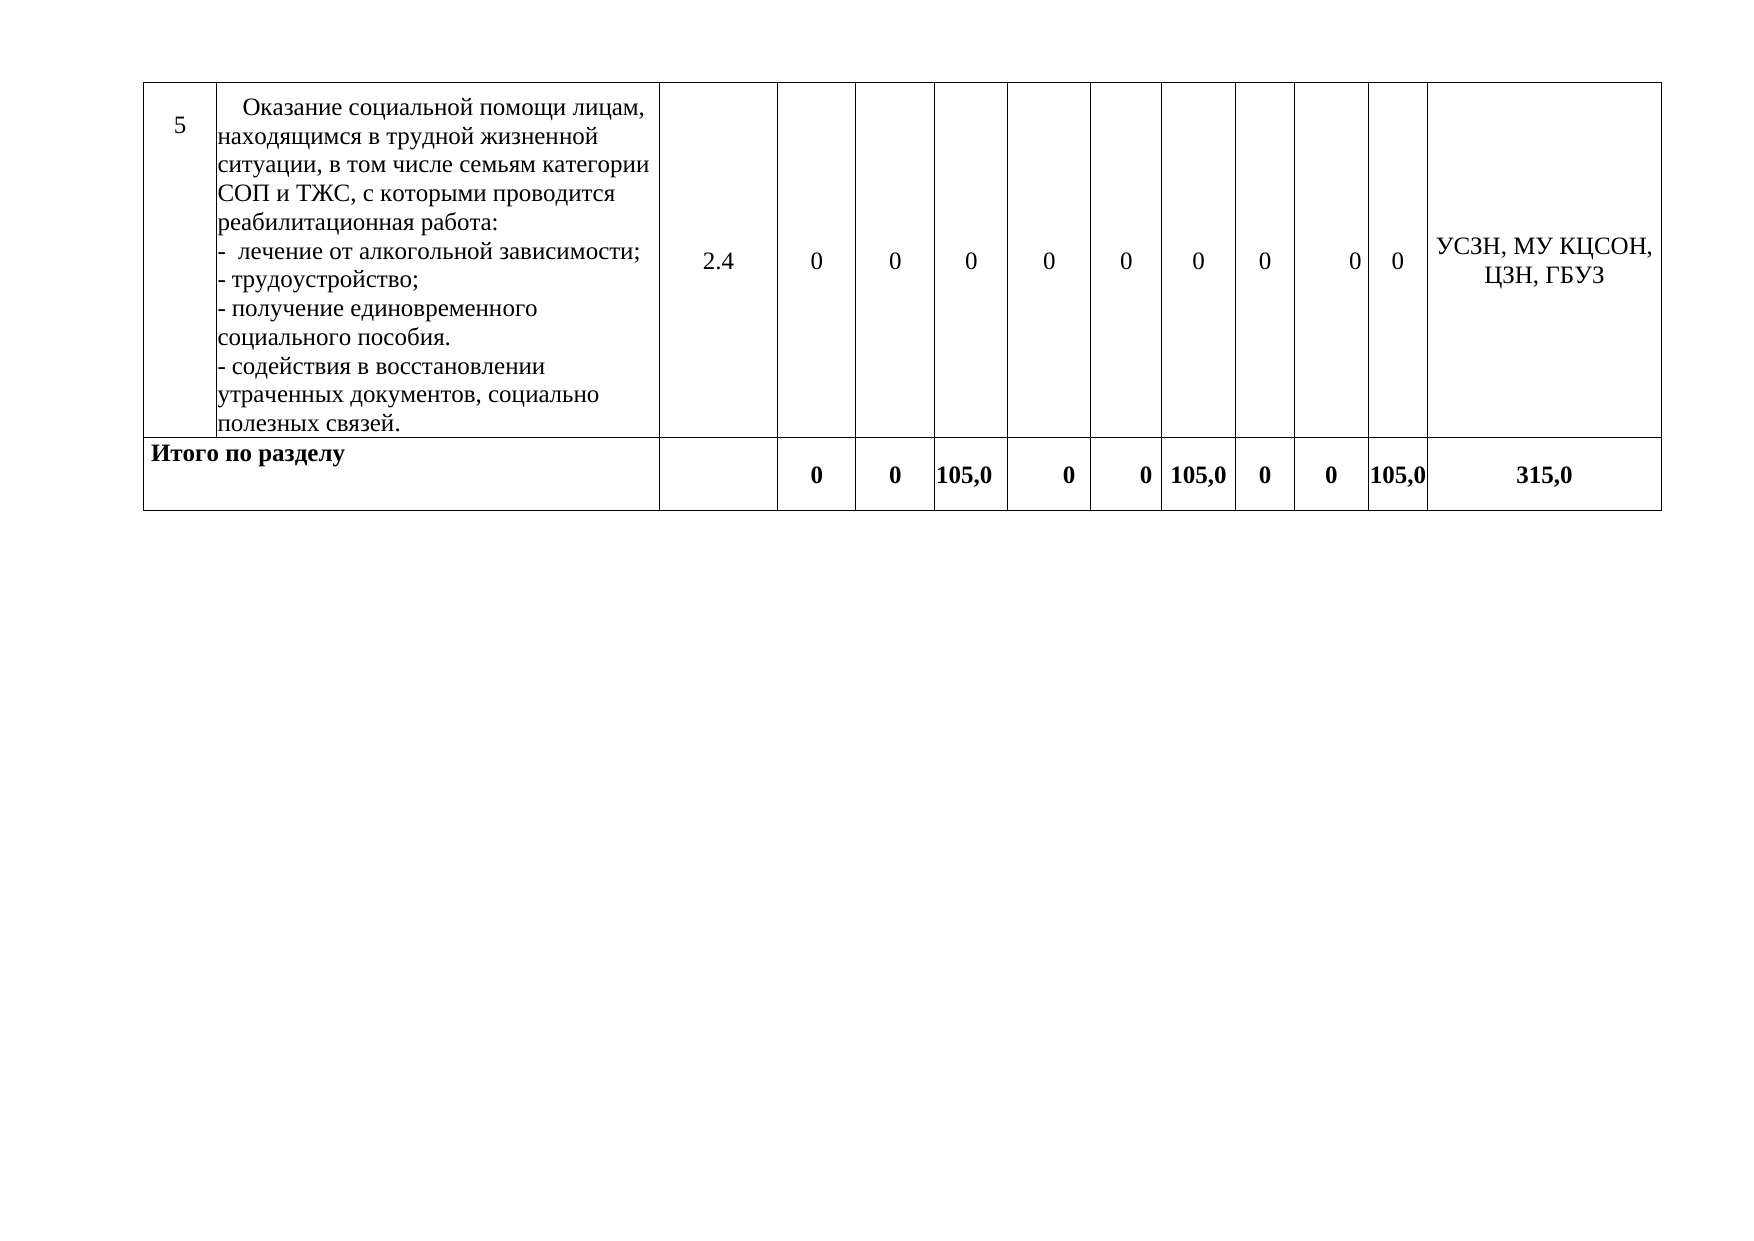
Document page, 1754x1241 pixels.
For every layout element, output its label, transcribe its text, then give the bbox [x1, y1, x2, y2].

table_cell 2.4 [660, 83, 777, 437]
table_cell УСЗН, МУ КЦСОН, ЦЗН, ГБУЗ [1428, 83, 1661, 437]
table_cell 105,0 [1162, 438, 1235, 510]
table_cell 0 [1369, 83, 1427, 437]
table_cell 0 [856, 83, 934, 437]
table_cell [660, 438, 777, 510]
table_cell 0 [1236, 438, 1294, 510]
table_cell 0 [1295, 83, 1368, 437]
table_cell 5 [144, 83, 216, 437]
table_cell 315,0 [1428, 438, 1661, 510]
table_cell 0 [1008, 83, 1090, 437]
table_cell 0 [856, 438, 934, 510]
table_cell 0 [1091, 438, 1161, 510]
table_cell 105,0 [935, 438, 1007, 510]
table_cell 0 [1008, 438, 1090, 510]
table_cell 0 [1295, 438, 1368, 510]
table_cell Оказание социальной помощи лицам, находящимся в трудной жизненной ситуации, в том числе семьям категории СОП и ТЖС, с которыми проводится реабилитационная работа: лечение от алкогольной зависимости; трудоустройство; получение единовременного социального пособия. содействия в восстановлении утраченных документов, социально полезных связей. [217, 83, 659, 437]
table_cell 0 [1091, 83, 1161, 437]
table_cell 105,0 [1369, 438, 1427, 510]
table_cell 0 [935, 83, 1007, 437]
table_cell 0 [1236, 83, 1294, 437]
table_cell 0 [1162, 83, 1235, 437]
table_cell Итого по разделу [144, 438, 659, 510]
table_cell 0 [778, 438, 855, 510]
table_cell 0 [778, 83, 855, 437]
